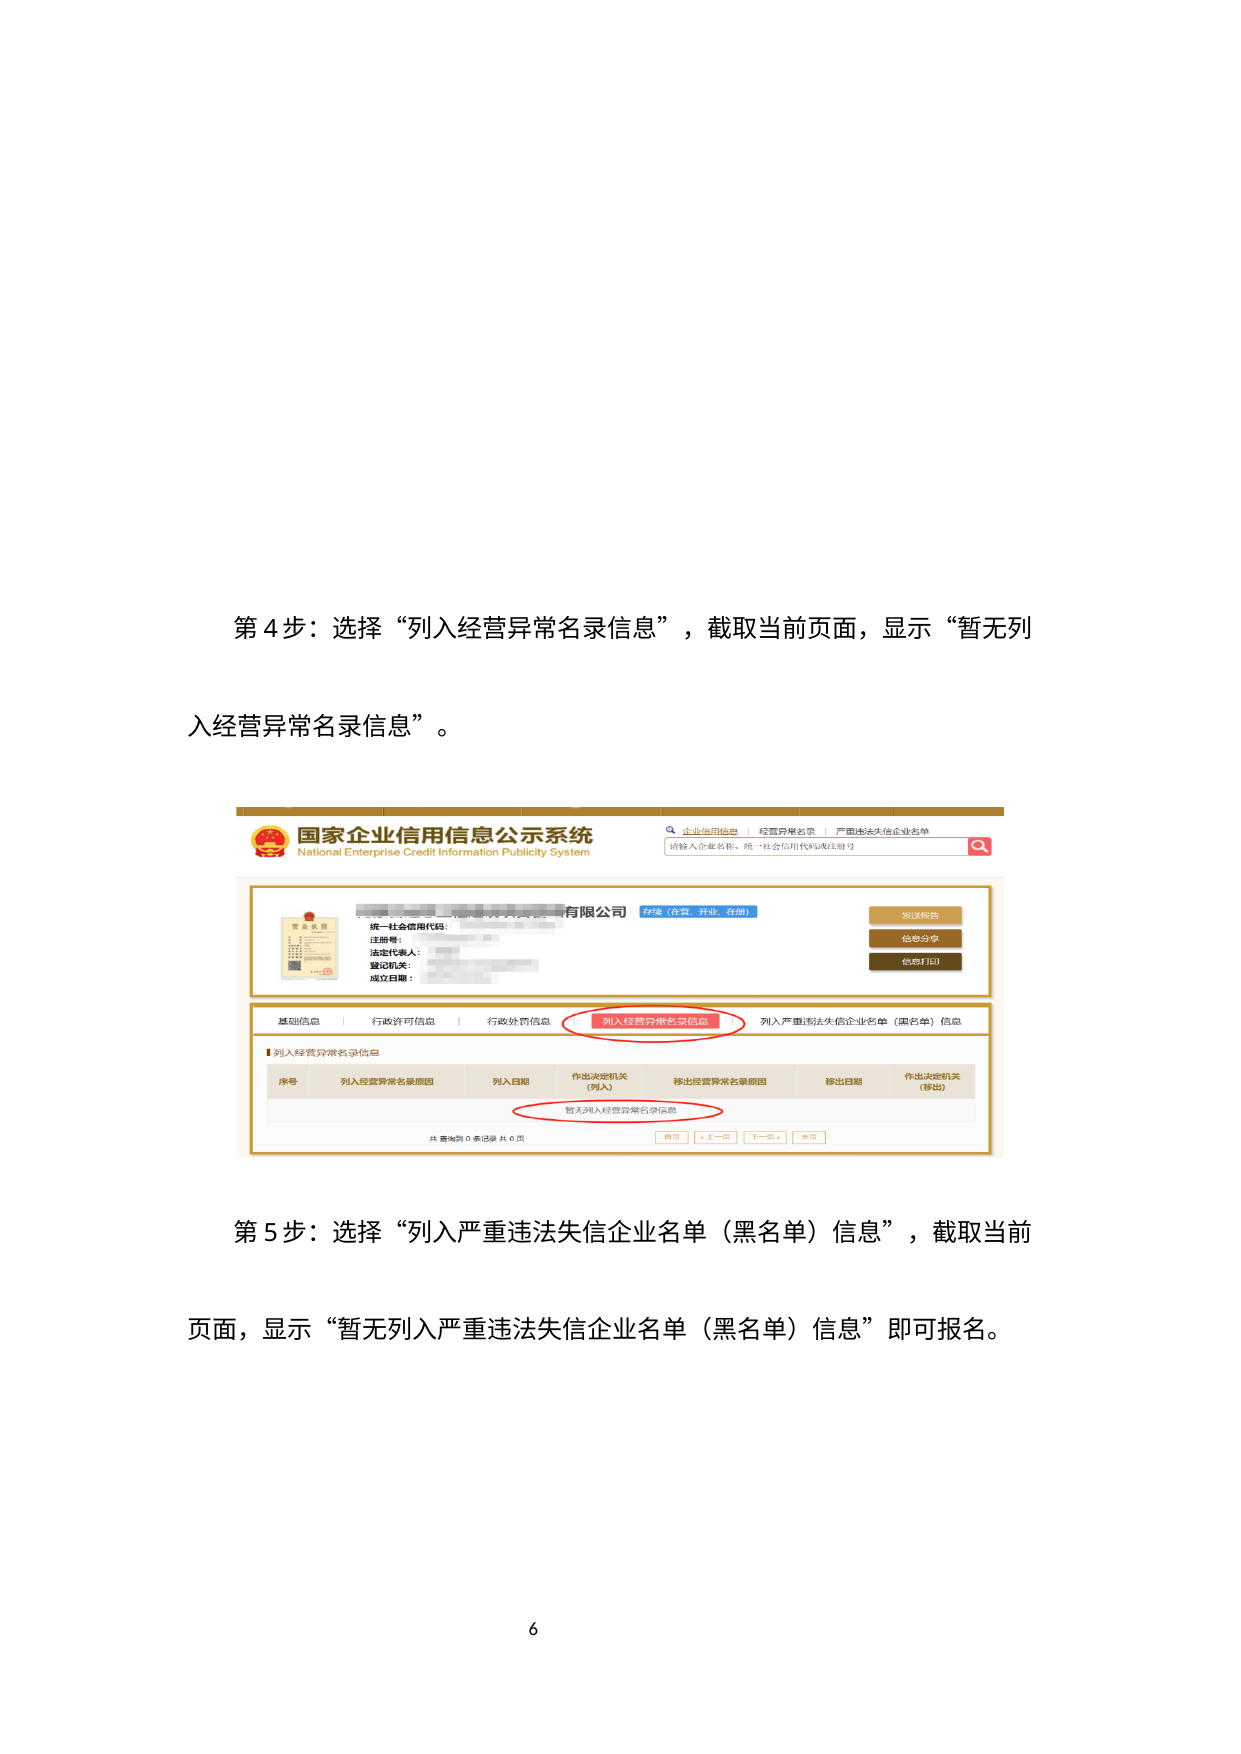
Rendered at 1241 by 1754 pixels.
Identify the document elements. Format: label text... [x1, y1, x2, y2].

picture [236, 807, 1004, 1158]
text 第4步：选择“列入经营异常名录信息”，截取当前页面，显示“暂无列入经营异常名录信息”。 [187, 594, 1053, 757]
text 第5步：选择“列入严重违法失信企业名单（黑名单）信息”，截取当前页面，显示“暂无列入严重违法失信企业名单（黑名单）信息”即可报名。 [187, 1198, 1053, 1360]
